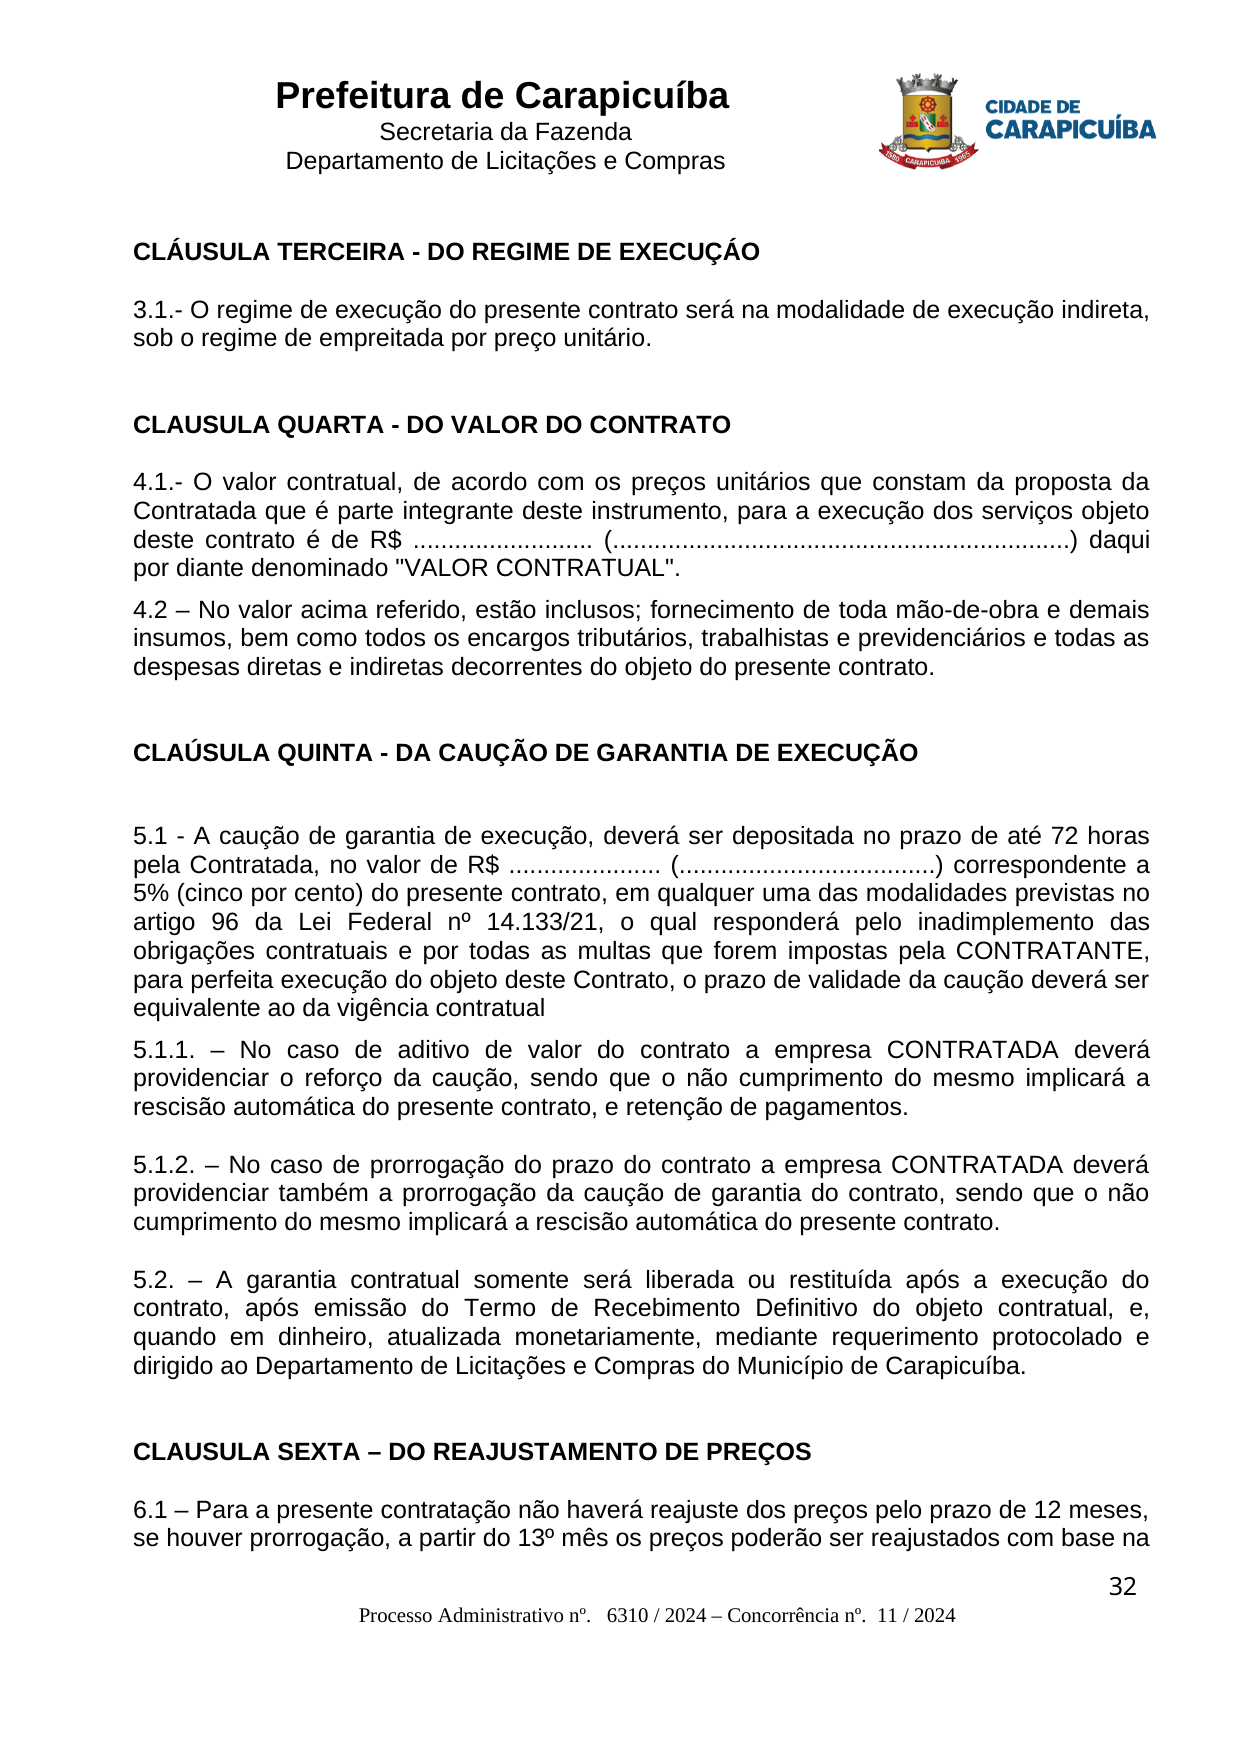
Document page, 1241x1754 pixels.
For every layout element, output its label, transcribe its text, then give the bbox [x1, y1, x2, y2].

text 5.2. – A garantia contratual somente será liberada ou restituída após a execução do contrato, após emissão do Termo de Recebimento Definitivo do objeto contratual, e, quando em dinheiro, atualizada monetariamente, mediante requerimento protocolado e dirigido ao Departamento de Licitações e Compras do Município de Carapicuíba. [133, 1265, 1152, 1380]
text CLAÚSULA QUINTA - DA CAUÇÃO DE GARANTIA DE EXECUÇÃO [133, 738, 1152, 767]
picture [877, 65, 1159, 172]
text CLAUSULA QUARTA - DO VALOR DO CONTRATO [133, 410, 1152, 438]
text 5.1 - A caução de garantia de execução, deverá ser depositada no prazo de até 72 horas pela Contratada, no valor de R$ ...................... (.....................................) correspondente a 5% (cinco por cento) do presente contrato, em qualquer uma das modalidades previstas no artigo 96 da Lei Federal nº 14.133/21, o qual responderá pelo inadimplemento das obrigações contratuais e por todas as multas que forem impostas pela CONTRATANTE, para perfeita execução do objeto deste Contrato, o prazo de validade da caução deverá ser equivalente ao da vigência contratual [133, 821, 1152, 1022]
text 3.1.- O regime de execução do presente contrato será na modalidade de execução indireta, sob o regime de empreitada por preço unitário. [133, 295, 1152, 352]
text 5.1.2. – No caso de prorrogação do prazo do contrato a empresa CONTRATADA deverá providenciar também a prorrogação da caução de garantia do contrato, sendo que o não cumprimento do mesmo implicará a rescisão automática do presente contrato. [133, 1150, 1152, 1236]
text 5.1.1. – No caso de aditivo de valor do contrato a empresa CONTRATADA deverá providenciar o reforço da caução, sendo que o não cumprimento do mesmo implicará a rescisão automática do presente contrato, e retenção de pagamentos. [133, 1035, 1152, 1121]
text 4.1.- O valor contratual, de acordo com os preços unitários que constam da proposta da Contratada que é parte integrante deste instrumento, para a execução dos serviços objeto deste contrato é de R$ .......................... (..................................................................) daqui por diante denominado "VALOR CONTRATUAL". [133, 467, 1152, 582]
text 4.2 – No valor acima referido, estão inclusos; fornecimento de toda mão-de-obra e demais insumos, bem como todos os encargos tributários, trabalhistas e previdenciários e todas as despesas diretas e indiretas decorrentes do objeto do presente contrato. [133, 595, 1152, 681]
text CLAUSULA SEXTA – DO REAJUSTAMENTO DE PREÇOS [133, 1437, 1152, 1466]
text CLÁUSULA TERCEIRA - DO REGIME DE EXECUÇÁO [133, 237, 1152, 266]
